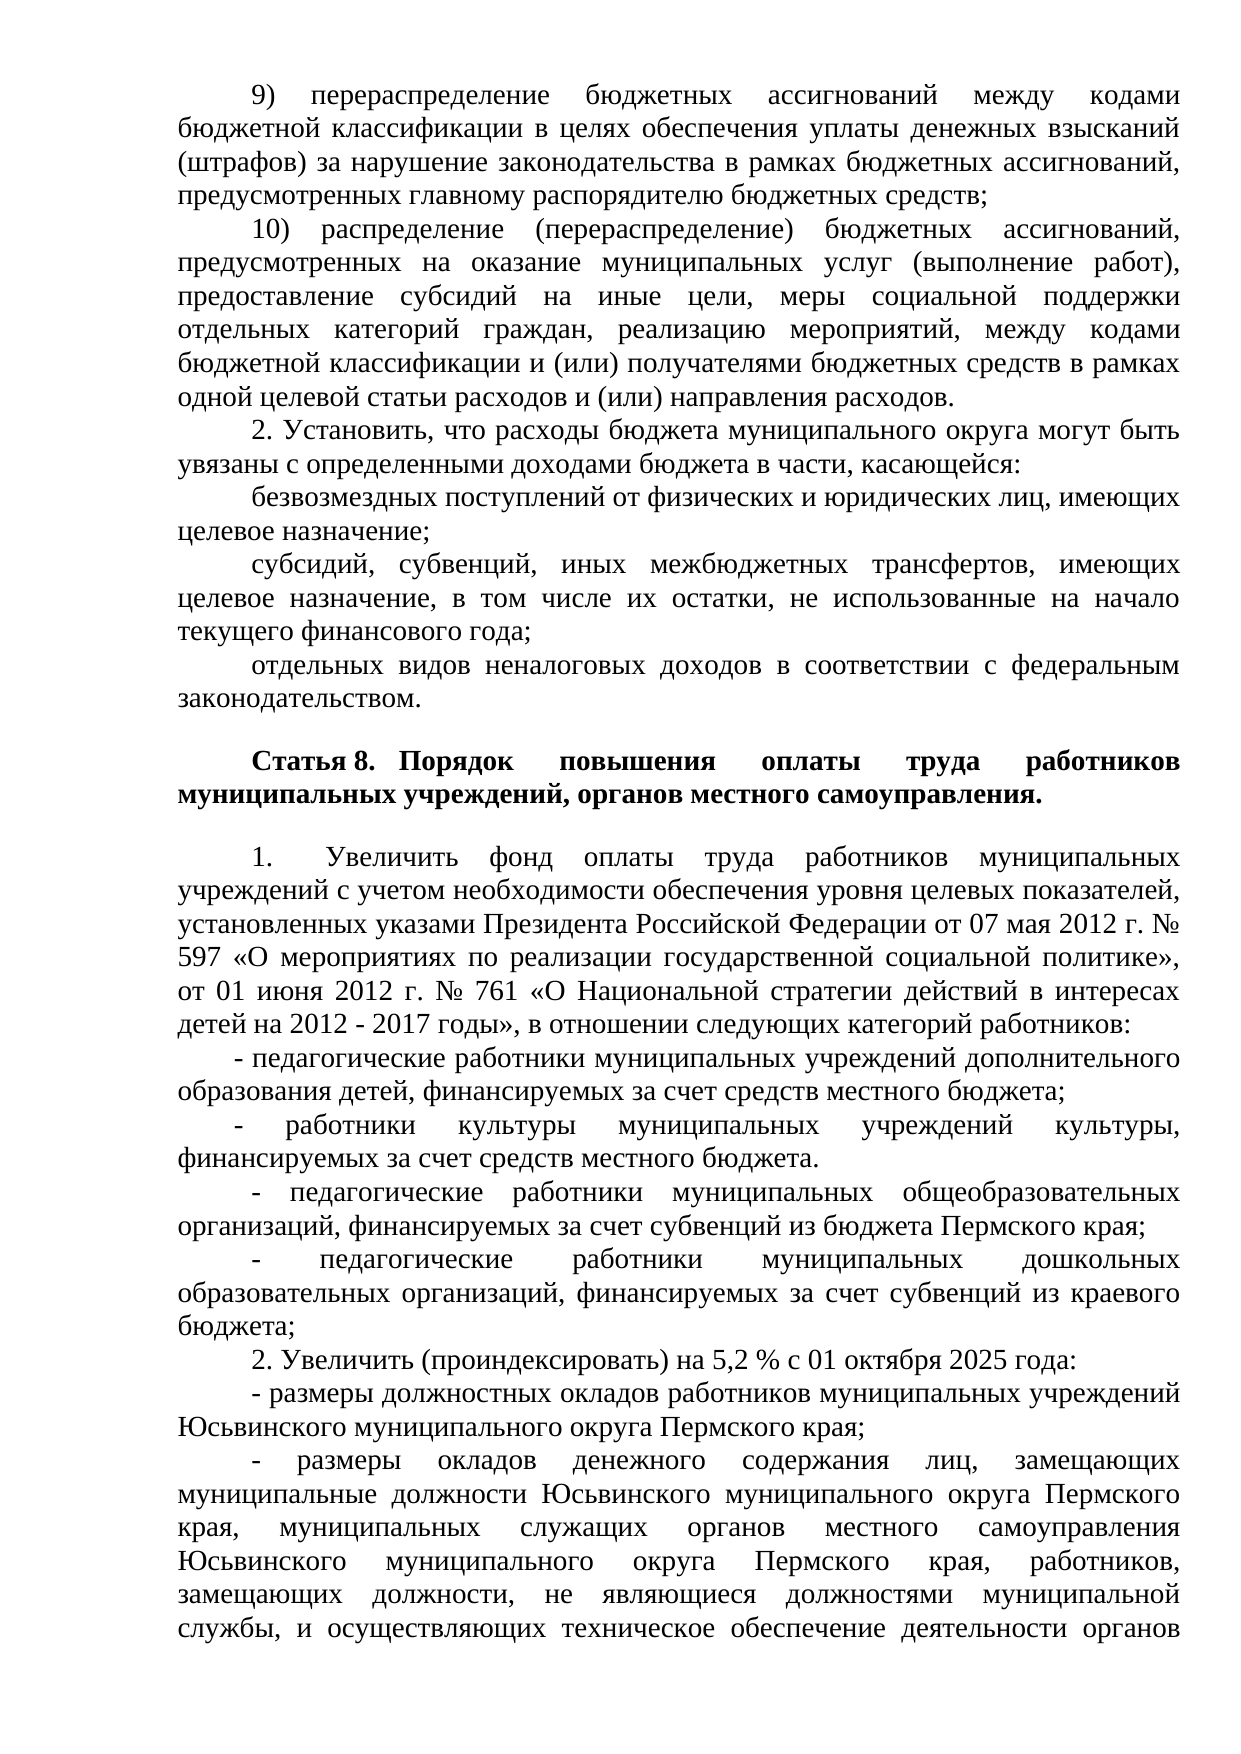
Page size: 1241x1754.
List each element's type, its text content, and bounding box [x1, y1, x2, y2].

text 9) перераспределение бюджетных ассигнований между кодами бюджетной классификации в целях обеспечения уплаты денежных взысканий (штрафов) за нарушение законодательства в рамках бюджетных ассигнований, предусмотренных главному распорядителю бюджетных средств; [177, 77, 1181, 211]
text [177, 1442, 1181, 1644]
text Статья 8. Порядок повышения оплаты труда работников муниципальных учреждений, органов местного самоуправления. [177, 743, 1181, 810]
text - педагогические работники муниципальных учреждений дополнительного образования детей, финансируемых за счет средств местного бюджета; [177, 1040, 1181, 1107]
text - педагогические работники муниципальных дошкольных образовательных организаций, финансируемых за счет субвенций из краевого бюджета; [177, 1241, 1181, 1342]
list Увеличить фонд оплаты труда работников муниципальных учреждений с учетом необходимости обеспечения уровня целевых показателей, установленных указами Президента Российской Федерации от 07 мая 2012 г. № 597 «О мероприятиях по реализации государственной социальной политике», от 01 июня 2012 г. № 761 «О Национальной стратегии действий в интересах детей на 2012 - 2017 годы», в отношении следующих категорий работников: [177, 839, 1181, 1040]
text безвозмездных поступлений от физических и юридических лиц, имеющих целевое назначение; [177, 479, 1181, 546]
text - работники культуры муниципальных учреждений культуры, финансируемых за счет средств местного бюджета. [177, 1107, 1181, 1174]
text отдельных видов неналоговых доходов в соответствии с федеральным законодательством. [177, 647, 1181, 714]
text - педагогические работники муниципальных общеобразовательных организаций, финансируемых за счет субвенций из бюджета Пермского края; [177, 1174, 1181, 1241]
text 2. Установить, что расходы бюджета муниципального округа могут быть увязаны с определенными доходами бюджета в части, касающейся: [177, 412, 1181, 479]
text 10) распределение (перераспределение) бюджетных ассигнований, предусмотренных на оказание муниципальных услуг (выполнение работ), предоставление субсидий на иные цели, меры социальной поддержки отдельных категорий граждан, реализацию мероприятий, между кодами бюджетной классификации и (или) получателями бюджетных средств в рамках одной целевой статьи расходов и (или) направления расходов. [177, 211, 1181, 412]
text - размеры должностных окладов работников муниципальных учреждений Юсьвинского муниципального округа Пермского края; [177, 1375, 1181, 1442]
text субсидий, субвенций, иных межбюджетных трансфертов, имеющих целевое назначение, в том числе их остатки, не использованные на начало текущего финансового года; [177, 546, 1181, 647]
text 2. Увеличить (проиндексировать) на 5,2 % с 01 октября 2025 года: [177, 1342, 1181, 1375]
